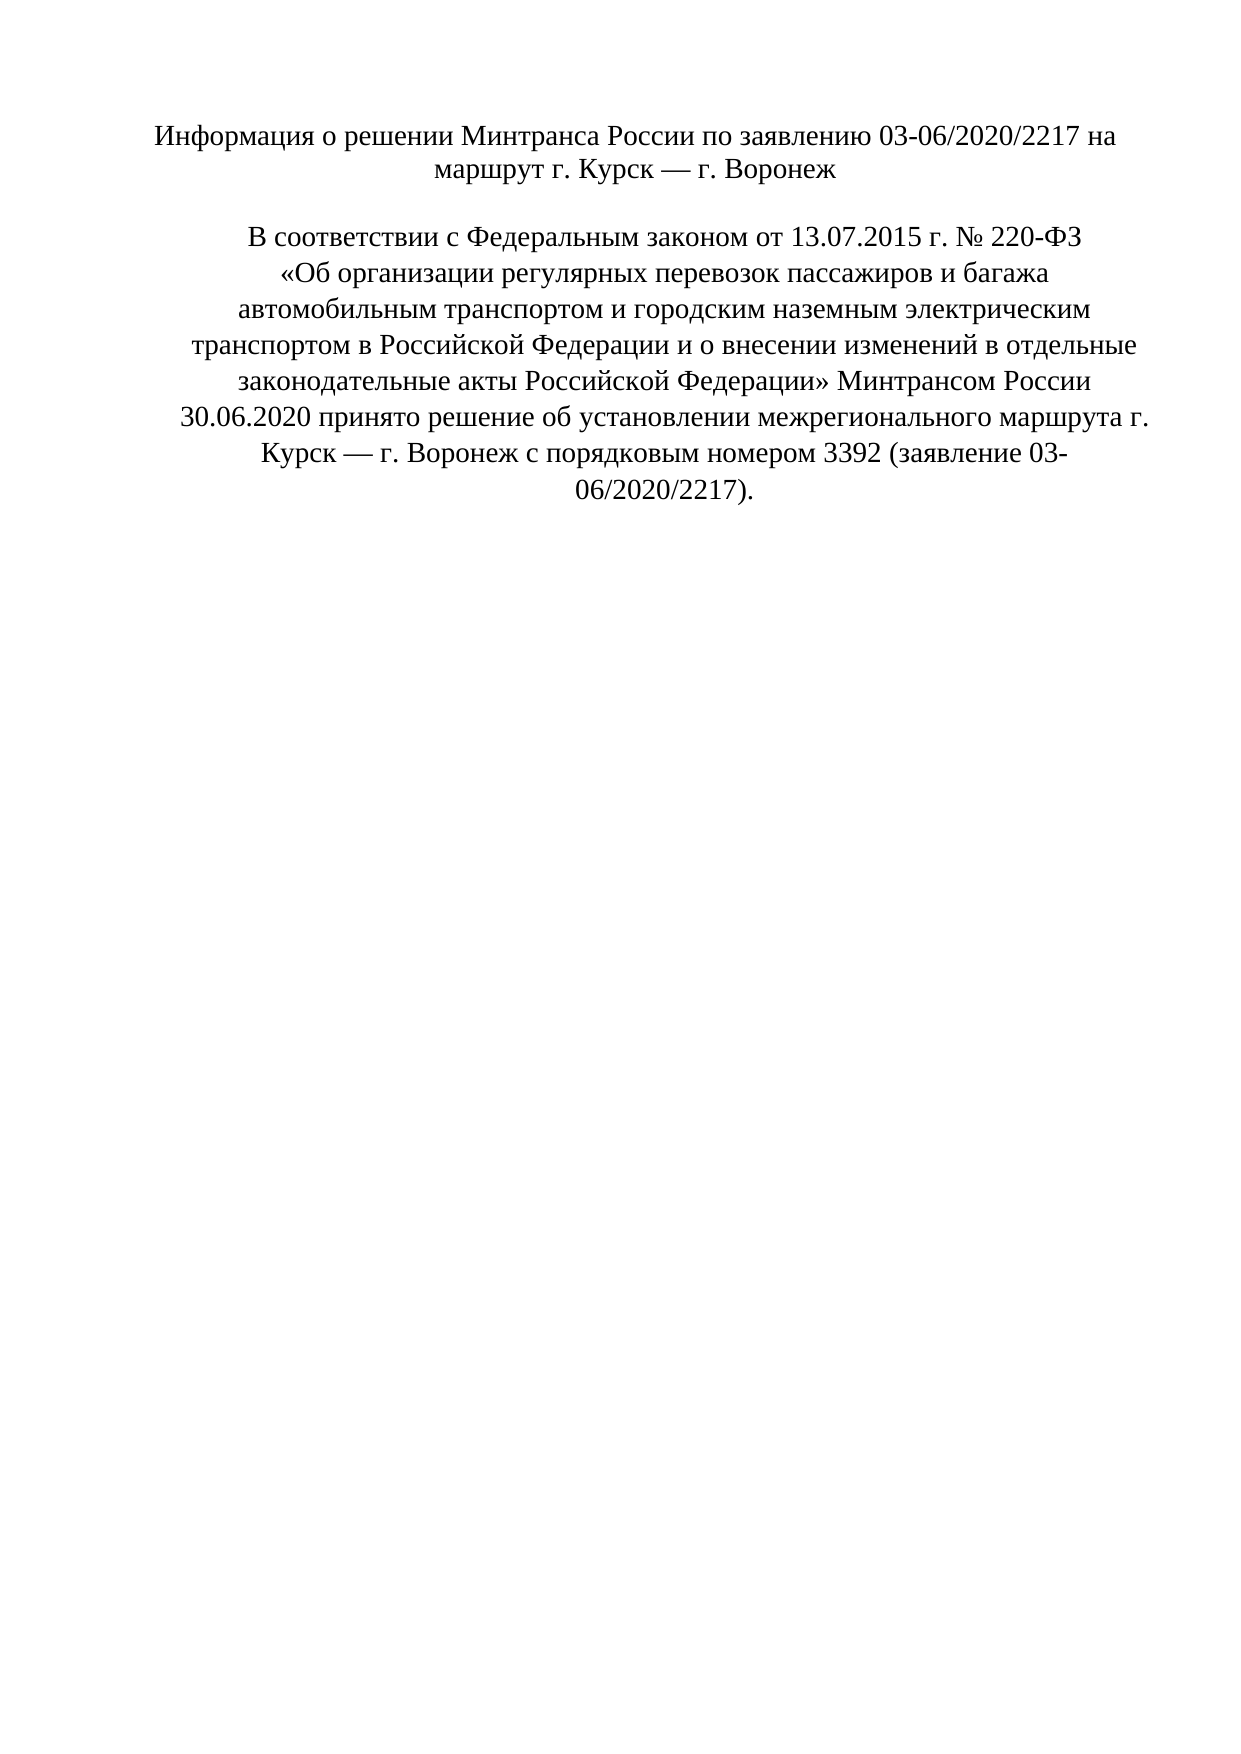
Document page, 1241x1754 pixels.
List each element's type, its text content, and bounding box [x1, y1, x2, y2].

text В соответствии с Федеральным законом от 13.07.2015 г. № 220-ФЗ «Об организации регулярных перевозок пассажиров и багажа автомобильным транспортом и городским наземным электрическим транспортом в Российской Федерации и о внесении изменений в отдельные законодательные акты Российской Федерации» Минтрансом России 30.06.2020 принято решение об установлении межрегионального маршрута г. Курск — г. Воронеж с порядковым номером 3392 (заявление 03-06/2020/2217). [177, 219, 1152, 505]
text Информация о решении Минтранса России по заявлению 03-06/2020/2217 на маршрут г. Курск — г. Воронеж [118, 118, 1152, 185]
